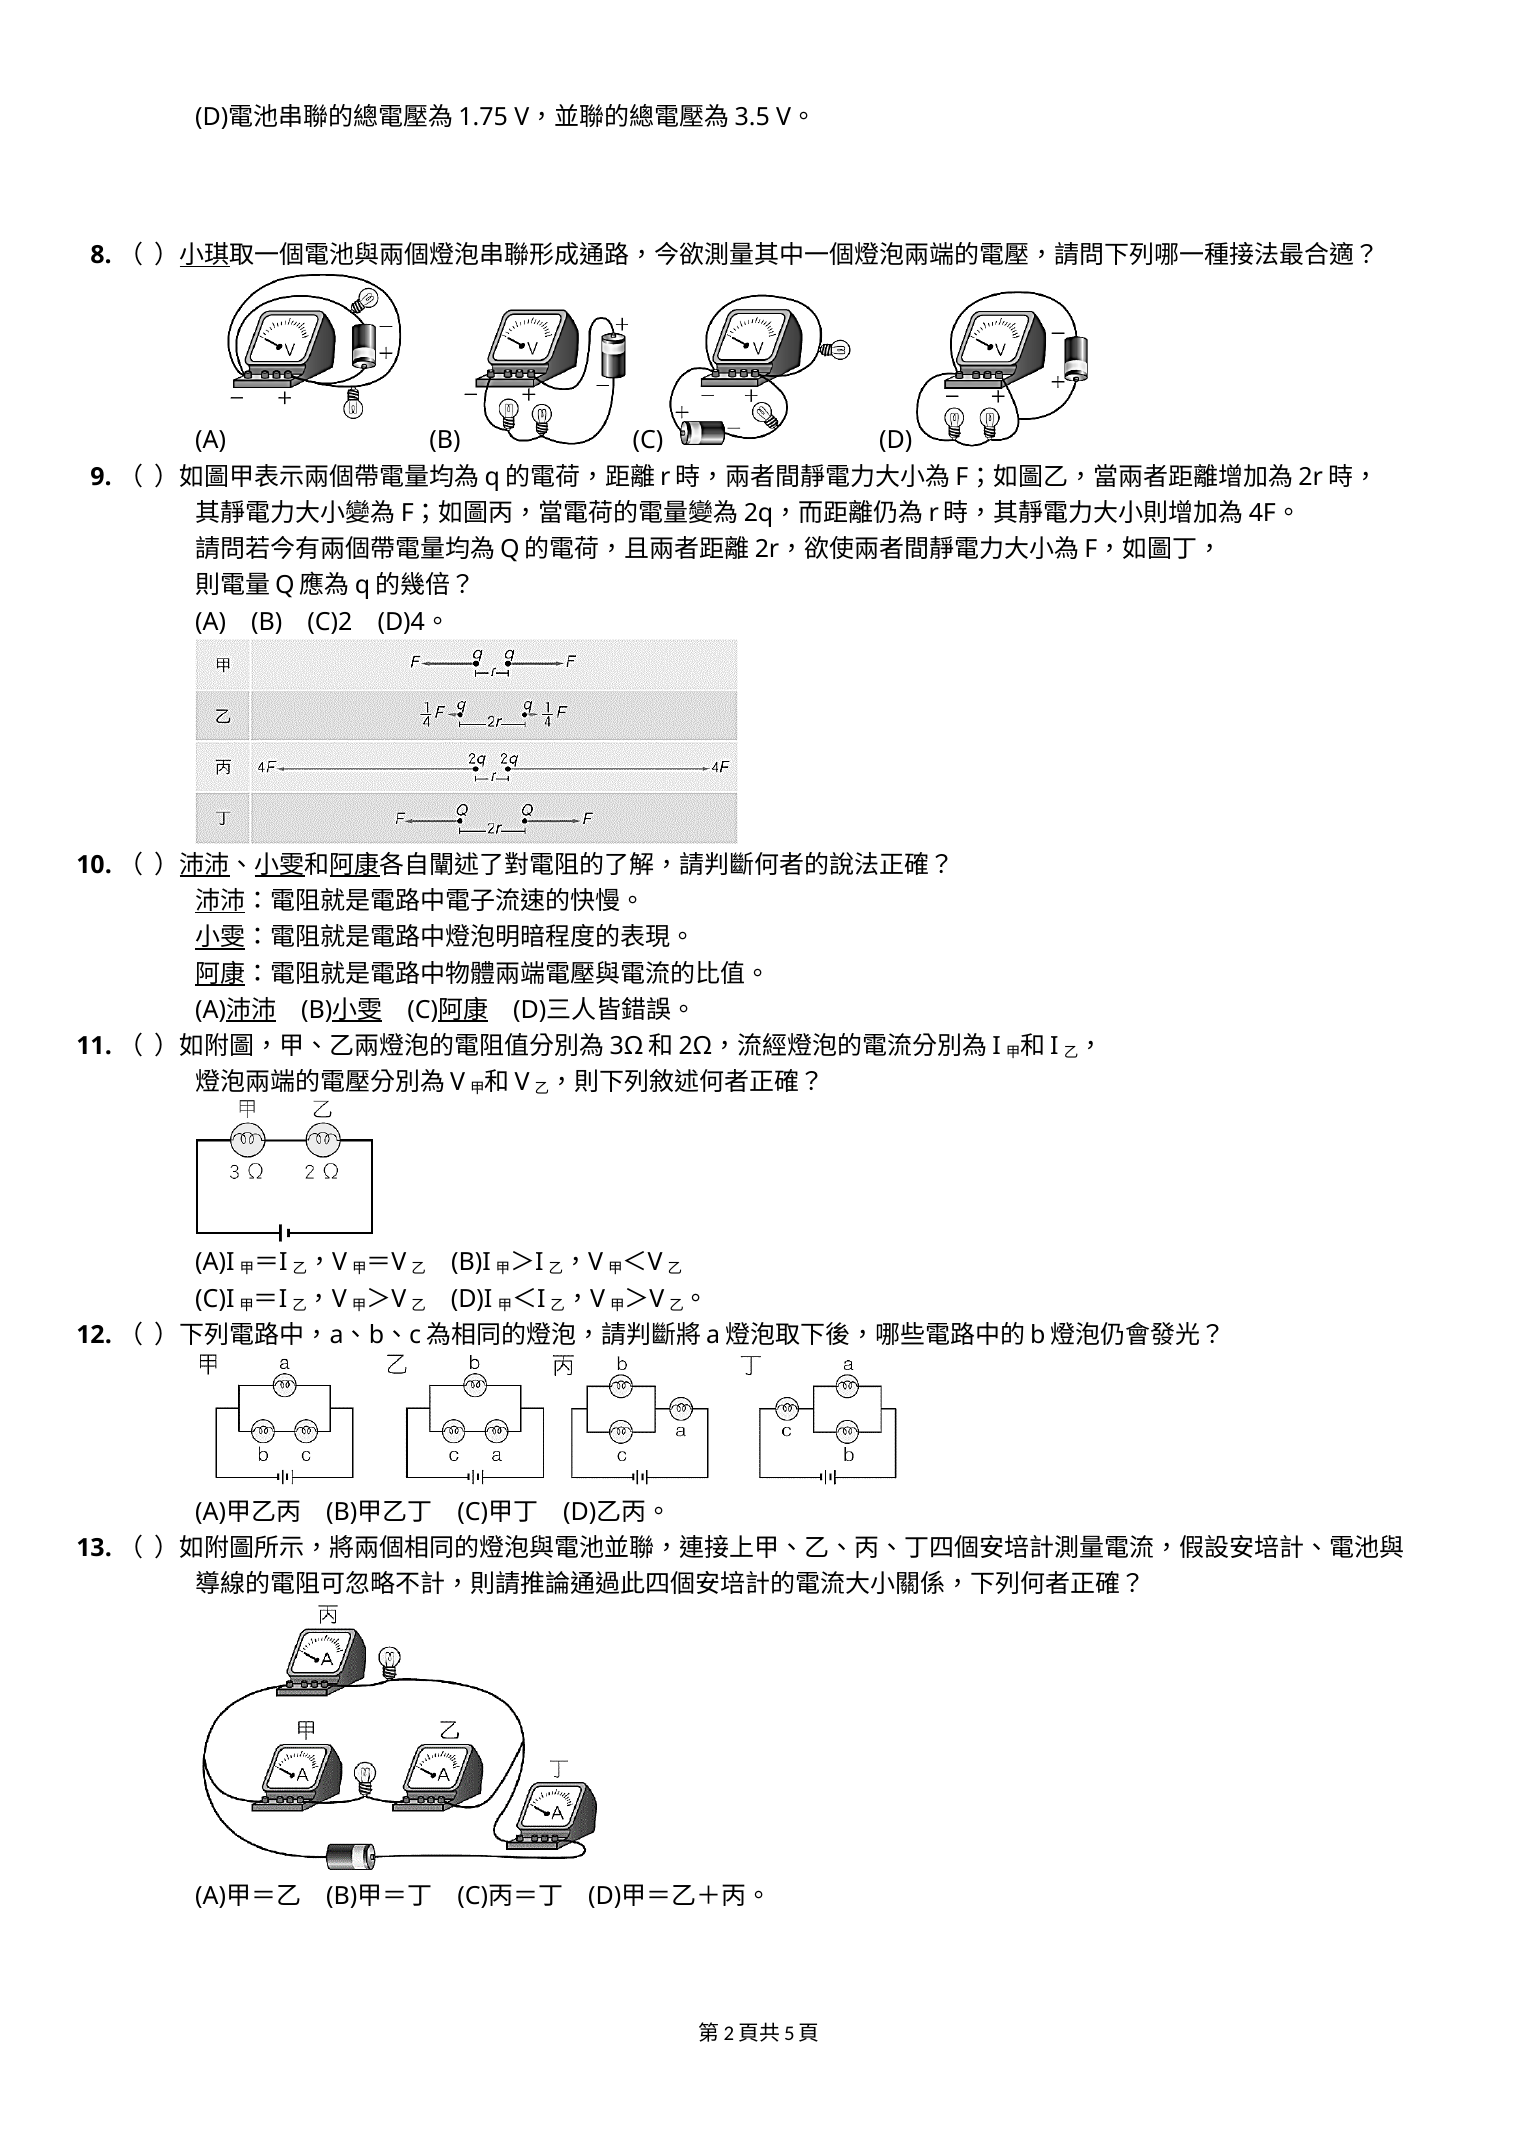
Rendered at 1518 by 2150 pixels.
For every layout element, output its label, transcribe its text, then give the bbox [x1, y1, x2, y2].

picture [194, 1350, 901, 1491]
list （ ）如附圖所示，將兩個相同的燈泡與電池並聯，連接上甲、乙、丙、丁四個安培計測量電流，假設安培計、電池與導線的電阻可忽略不計，則請推論通過此四個安培計的電流大小關係，下列何者正確？ (A)甲＝乙 (B)甲＝丁 (C)丙＝丁 (D)甲＝乙＋丙。 [118, 1528, 1429, 1911]
text (D)電池串聯的總電壓為1.75 V，並聯的總電壓為3.5 V。 [195, 96, 1429, 132]
text 燈泡兩端的電壓分別為V甲和V乙，則下列敘述何者正確？ [195, 1062, 1429, 1098]
list （ ）沛沛、小雯和阿康各自闡述了對電阻的了解，請判斷何者的說法正確？ 沛沛：電阻就是電路中電子流速的快慢。 小雯：電阻就是電路中燈泡明暗程度的表現。 阿康：電阻就是電路中物體兩端電壓與電流的比值。 (A)沛沛 (B)小雯 (C)阿康 (D)三人皆錯誤。 [118, 844, 1429, 1026]
text 請問若今有兩個帶電量均為Q的電荷，且兩者距離2r，欲使兩者間靜電力大小為F，如圖丁， [195, 529, 1429, 565]
picture [194, 1600, 604, 1874]
text (C)I甲＝I乙，V甲＞V乙 (D)I甲＜I乙，V甲＞V乙。 [195, 1278, 1429, 1314]
list （ ）如圖甲表示兩個帶電量均為q的電荷，距離r時，兩者間靜電力大小為F；如圖乙，當兩者距離增加為2r時， [118, 456, 1429, 492]
text 其靜電力大小變為 F；如圖丙，當電荷的電量變為2q，而距離仍為r時，其靜電力大小則增加為4F。 [195, 492, 1429, 529]
text 則電量Q應為q的幾倍？ [195, 565, 1429, 601]
list （ ）小琪取一個電池與兩個燈泡串聯形成通路，今欲測量其中一個燈泡兩端的電壓，請問下列哪一種接法最合適？ (A) (B)(C) (D) [118, 234, 1429, 456]
picture [194, 637, 739, 845]
list （ ）如附圖，甲、乙兩燈泡的電阻值分別為3Ω和2Ω，流經燈泡的電流分別為I甲和I乙， [118, 1026, 1429, 1062]
text (A)I甲＝I乙，V甲＝V乙 (B)I甲＞I乙，V甲＜V乙 [195, 1242, 1429, 1278]
